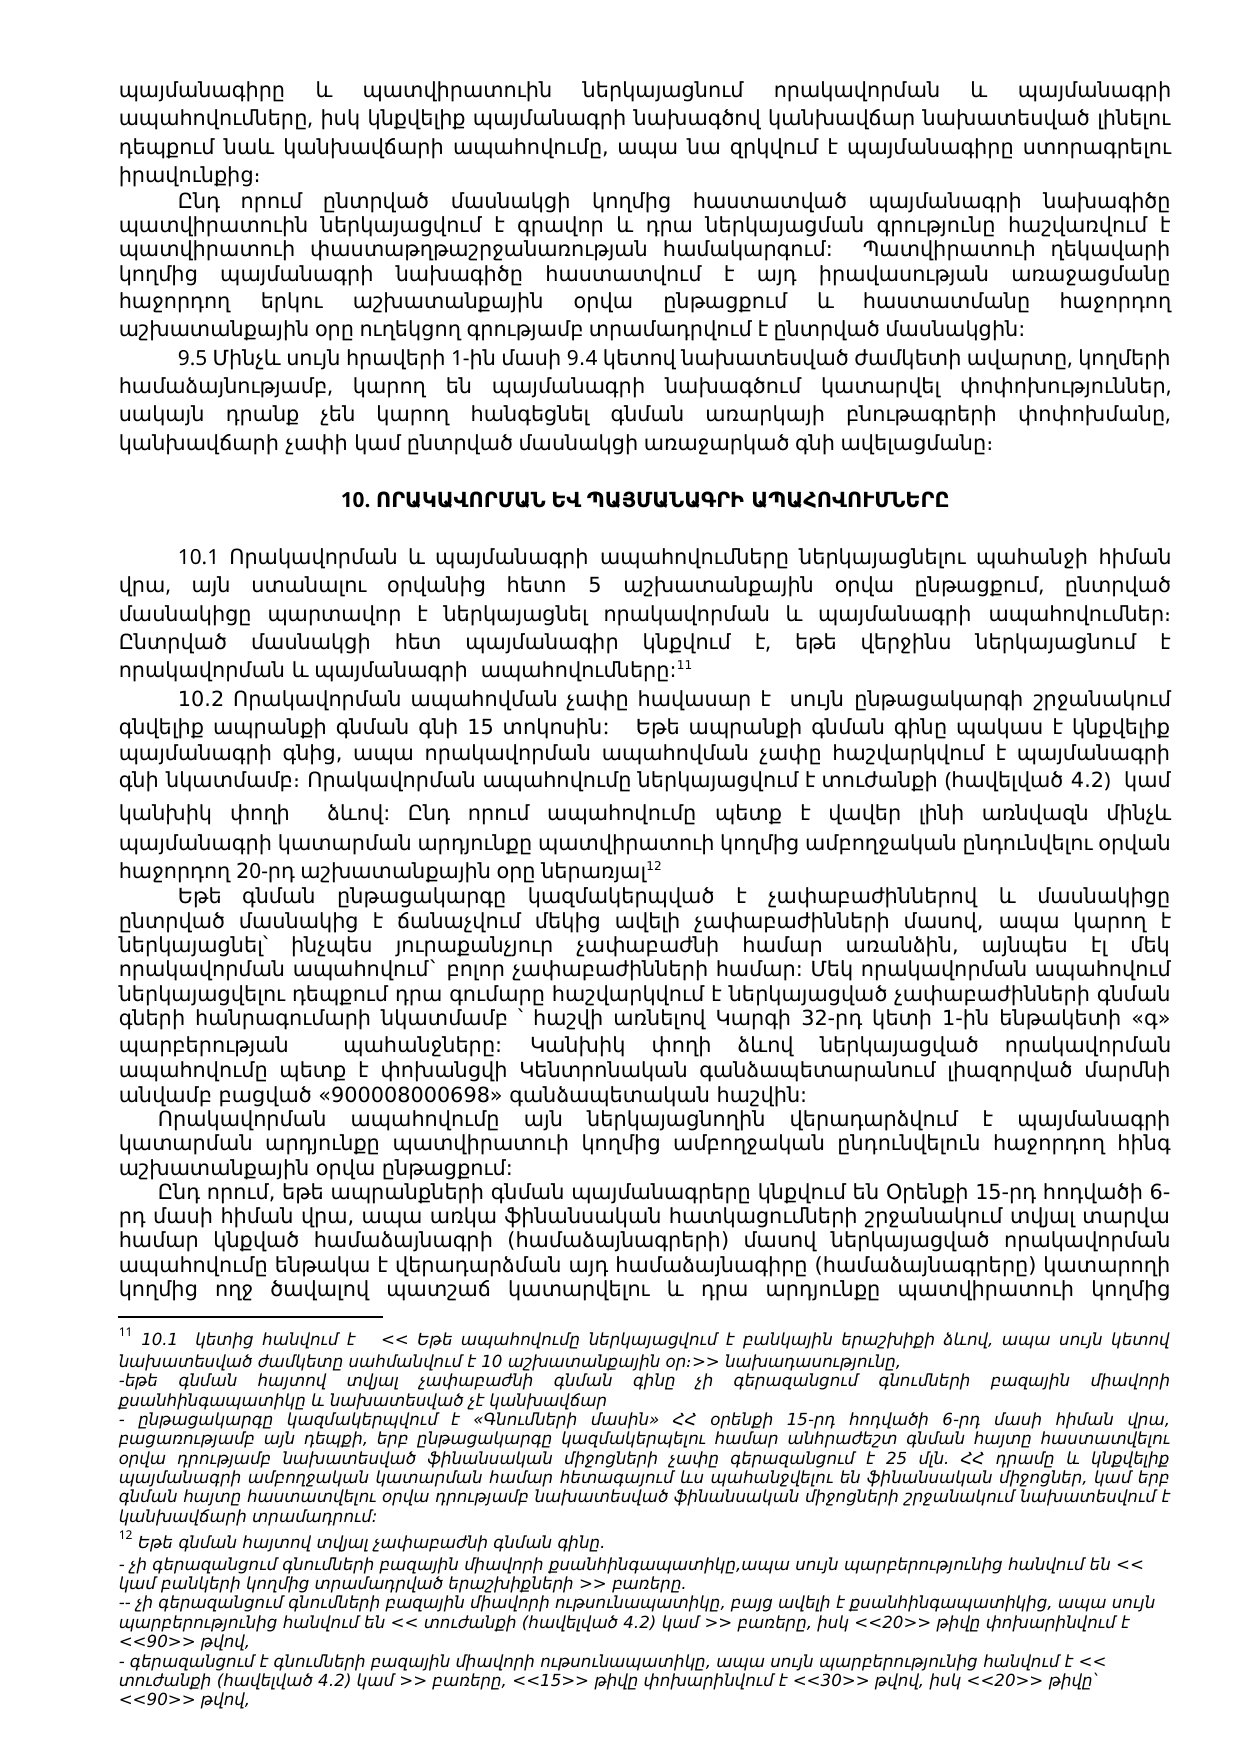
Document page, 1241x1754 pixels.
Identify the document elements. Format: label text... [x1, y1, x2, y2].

text Եթե գնման ընթացակարգը կազմակերպված է չափաբաժիններով և մասնակիցը ընտրված մասնակից է ճանաչվում մեկից ավելի չափաբաժինների մասով, ապա կարող է ներկայացնել՝ ինչպես յուրաքանչյուր չափաբաժնի համար առանձին, այնպես էլ մեկ որակավորման ապահովում` բոլոր չափաբաժինների համար: Մեկ որակավորման ապահովում ներկայացվելու դեպքում դրա գումարը հաշվարկվում է ներկայացված չափաբաժինների գնման գների հանրագումարի նկատմամբ ՝ հաշվի առնելով Կարգի 32-րդ կետի 1-ին ենթակետի «գ» պարբերության պահանջները: Կանխիկ փողի ձևով ներկայացված որակավորման ապահովումը պետք է փոխանցվի Կենտրոնական գանձապետարանում լիազորված մարմնի անվամբ բացված «900008000698» գանձապետական հաշվին: [118, 884, 1171, 1107]
text 9.5 Մինչև սույն հրավերի 1-ին մասի 9.4 կետով նախատեսված ժամկետի ավարտը, կողմերի համաձայնությամբ, կարող են պայմանագրի նախագծում կատարվել փոփոխություններ, սակայն դրանք չեն կարող հանգեցնել գնման առարկայի բնութագրերի փոփոխմանը, կանխավճարի չափի կամ ընտրված մասնակցի առաջարկած գնի ավելացմանը։ [118, 343, 1171, 456]
text 10.2 Որակավորման ապահովման չափը հավասար է սույն ընթացակարգի շրջանակում գնվելիք ապրանքի գնման գնի 15 տոկոսին: Եթե ապրանքի գնման գինը պակաս է կնքվելիք պայմանագրի գնից, ապա որակավորման ապահովման չափը հաշվարկվում է պայմանագրի գնի նկատմամբ։ Որակավորման ապահովումը ներկայացվում է տուժանքի (հավելված 4․2) կամ կանխիկ փողի ձևով: Ընդ որում ապահովումը պետք է վավեր լինի առնվազն մինչև պայմանագրի կատարման արդյունքը պատվիրատուի կողմից ամբողջական ընդունվելու օրվան հաջորդող 20-րդ աշխատանքային օրը ներառյալ [118, 684, 1171, 884]
text Որակավորման ապահովումը այն ներկայացնողին վերադարձվում է պայմանագրի կատարման արդյունքը պատվիրատուի կողմից ամբողջական ընդունվելուն հաջորդող հինգ աշխատանքային օրվա ընթացքում: [118, 1107, 1171, 1180]
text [118, 1180, 1171, 1301]
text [118, 75, 1171, 189]
text Ընդ որում ընտրված մասնակցի կողմից հաստատված պայմանագրի նախագիծը պատվիրատուին ներկայացվում է գրավոր և դրա ներկայացման գրությունը հաշվառվում է պատվիրատուի փաստաթղթաշրջանառության համակարգում: Պատվիրատուի ղեկավարի կողմից պայմանագրի նախագիծը հաստատվում է այդ իրավասության առաջացմանը հաջորդող երկու աշխատանքային օրվա ընթացքում և հաստատմանը հաջորդող աշխատանքային օրը ուղեկցող գրությամբ տրամադրվում է ընտրված մասնակցին: [118, 189, 1171, 343]
text 10. ՈՐԱԿԱՎՈՐՄԱՆ ԵՎ ՊԱՅՄԱՆԱԳՐԻ ԱՊԱՀՈՎՈՒՄՆԵՐԸ [118, 485, 1171, 513]
text 10.1 Որակավորման և պայմանագրի ապահովումները ներկայացնելու պահանջի հիման վրա, այն ստանալու օրվանից հետո 5 աշխատանքային օրվա ընթացքում, ընտրված մասնակիցը պարտավոր է ներկայացնել որակավորման և պայմանագրի ապահովումներ։ Ընտրված մասնակցի հետ պայմանագիր կնքվում է, եթե վերջինս ներկայացնում է որակավորման և պայմանագրի ապահովումները: [118, 542, 1171, 684]
